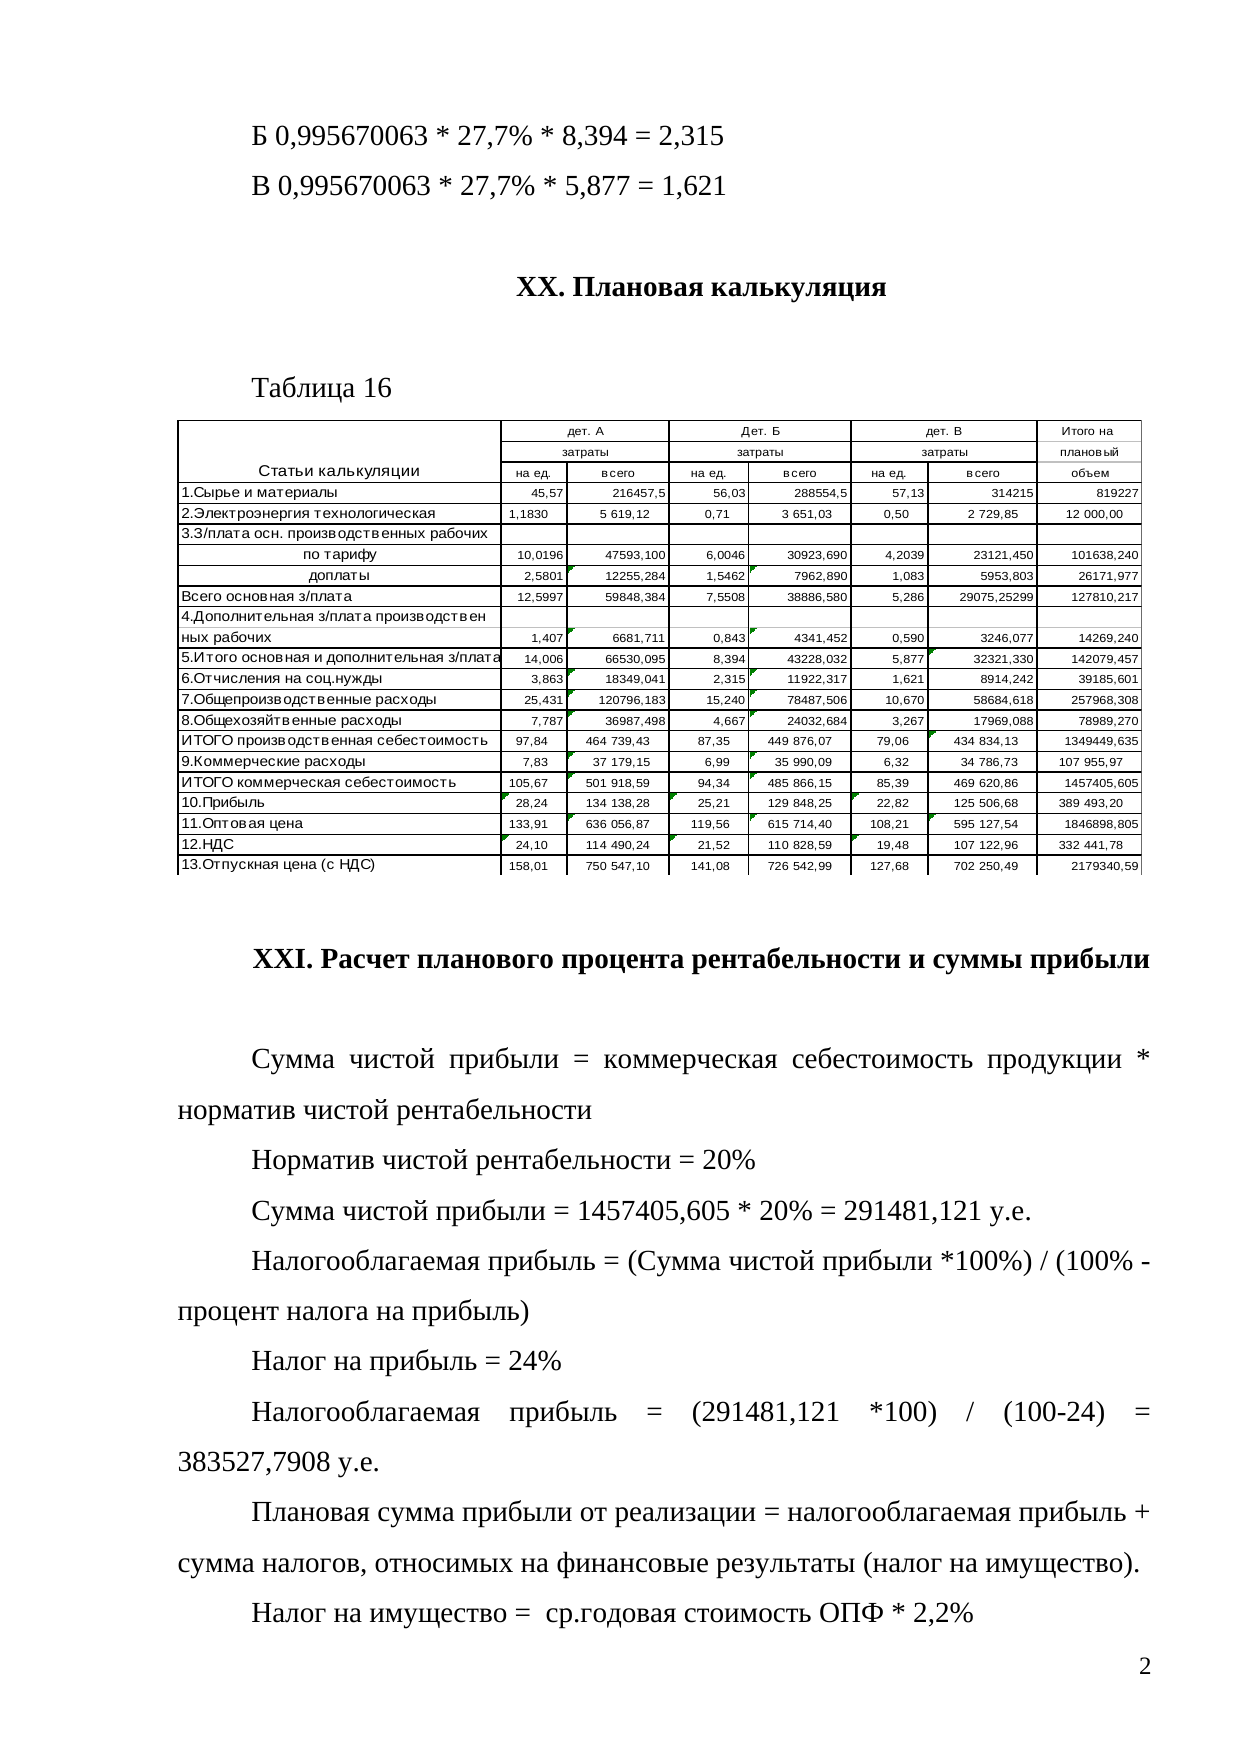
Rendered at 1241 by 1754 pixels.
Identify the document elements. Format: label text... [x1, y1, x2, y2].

text Налог на прибыль = 24% [177, 1343, 1152, 1377]
text Норматив чистой рентабельности = 20% [177, 1142, 1152, 1176]
text Таблица 16 [177, 370, 1152, 403]
text XXI. Расчет планового процента рентабельности и суммы прибыли [177, 941, 1152, 974]
text Налогооблагаемая прибыль = (291481,121 *100) / (100-24) = 383527,7908 у.е. [177, 1394, 1152, 1478]
text Налогооблагаемая прибыль = (Сумма чистой прибыли *100%) / (100% - процент налога на прибыль) [177, 1243, 1152, 1327]
text В 0,995670063 * 27,7% * 5,877 = 1,621 [177, 168, 1152, 202]
text Плановая сумма прибыли от реализации = налогооблагаемая прибыль + сумма налогов, относимых на финансовые результаты (налог на имущество). [177, 1494, 1152, 1578]
text Налог на имущество = ср.годовая стоимость ОПФ * 2,2% [177, 1595, 1152, 1629]
text Б 0,995670063 * 27,7% * 8,394 = 2,315 [177, 118, 1152, 152]
text Сумма чистой прибыли = 1457405,605 * 20% = 291481,121 у.е. [177, 1193, 1152, 1226]
text Сумма чистой прибыли = коммерческая себестоимость продукции * норматив чистой рентабельности [177, 1042, 1152, 1126]
text XX. Плановая калькуляция [177, 269, 1152, 303]
